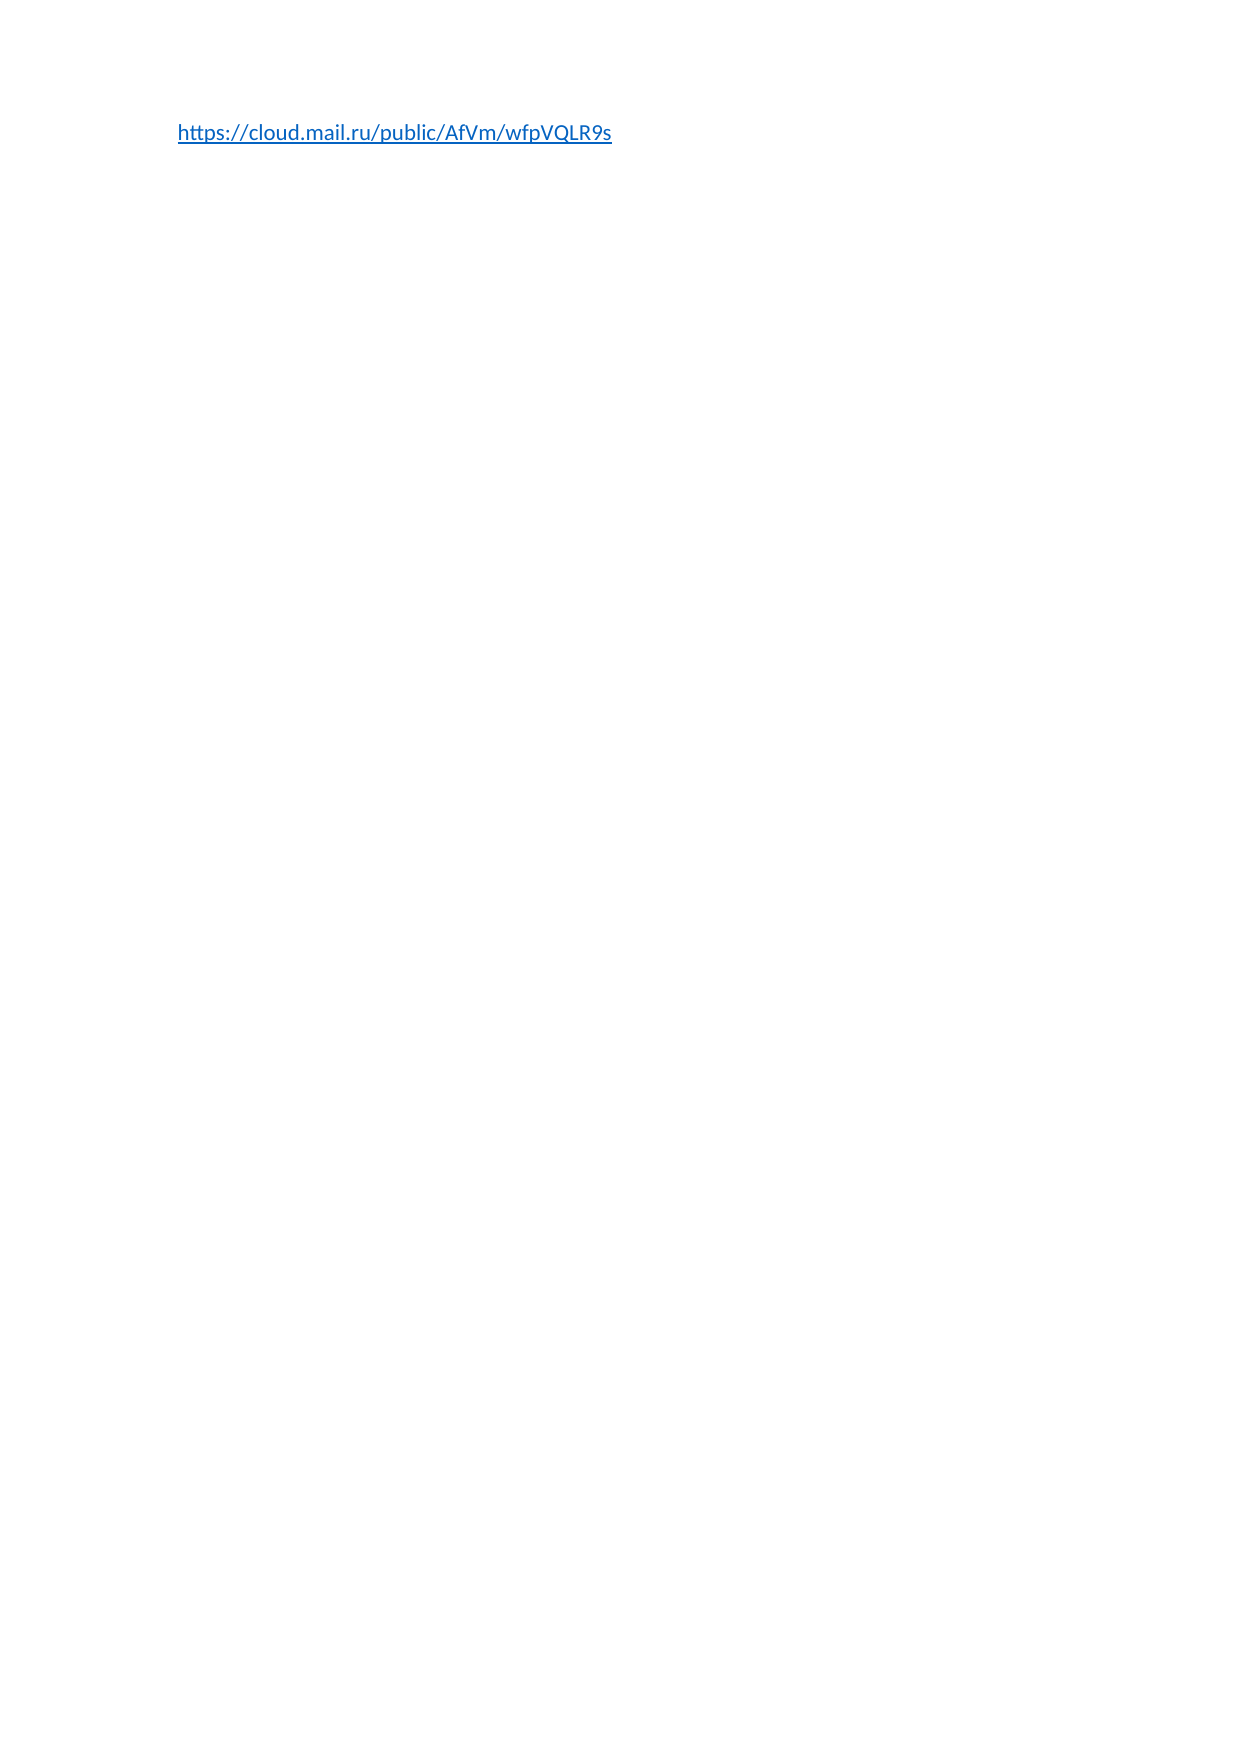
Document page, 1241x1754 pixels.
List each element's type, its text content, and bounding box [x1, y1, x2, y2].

text https://cloud.mail.ru/public/AfVm/wfpVQLR9s [177, 118, 1152, 146]
